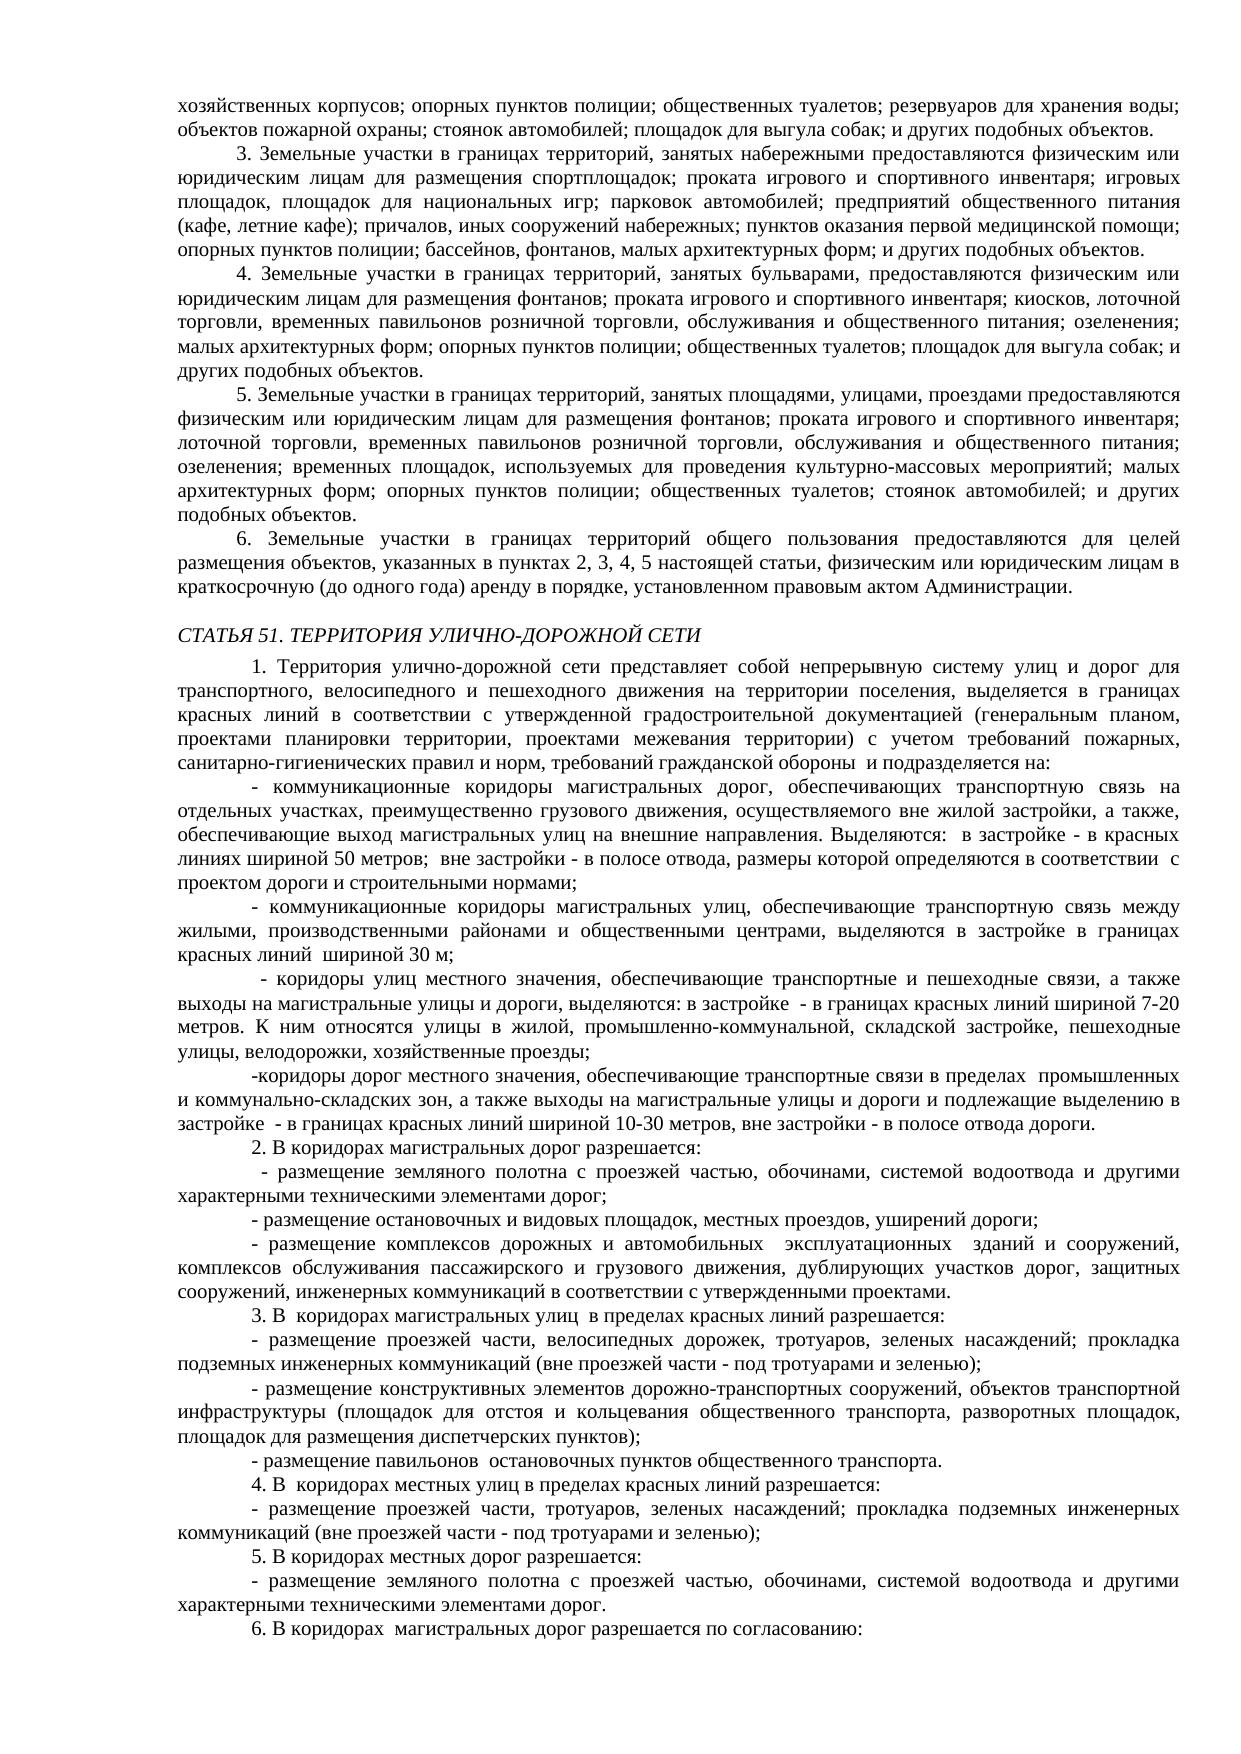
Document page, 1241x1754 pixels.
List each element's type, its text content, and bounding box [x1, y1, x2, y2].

text 4. Земельные участки в границах территорий, занятых бульварами, предоставляются физическим или юридическим лицам для размещения фонтанов; проката игрового и спортивного инвентаря; киосков, лоточной торговли, временных павильонов розничной торговли, обслуживания и общественного питания; озеленения; малых архитектурных форм; опорных пунктов полиции; общественных туалетов; площадок для выгула собак; и других подобных объектов. [177, 261, 1181, 382]
text 2. В коридорах магистральных дорог разрешается: [177, 1135, 1181, 1159]
text 6. В коридорах магистральных дорог разрешается по согласованию: [177, 1616, 1181, 1640]
text 6. Земельные участки в границах территорий общего пользования предоставляются для целей размещения объектов, указанных в пунктах 2, 3, 4, 5 настоящей статьи, физическим или юридическим лицам в краткосрочную (до одного года) аренду в порядке, установленном правовым актом Администрации. [177, 526, 1181, 598]
text - размещение земляного полотна с проезжей частью, обочинами, системой водоотвода и другими характерными техническими элементами дорог; [177, 1159, 1181, 1207]
text - коммуникационные коридоры магистральных дорог, обеспечивающих транспортную связь на отдельных участках, преимущественно грузового движения, осуществляемого вне жилой застройки, а также, обеспечивающие выход магистральных улиц на внешние направления. Выделяются: в застройке - в красных линиях шириной 50 метров; вне застройки - в полосе отвода, размеры которой определяются в соответствии с проектом дороги и строительными нормами; [177, 774, 1181, 894]
text - размещение земляного полотна с проезжей частью, обочинами, системой водоотвода и другими характерными техническими элементами дорог. [177, 1568, 1181, 1616]
text 5. В коридорах местных дорог разрешается: [177, 1544, 1181, 1568]
text 5. Земельные участки в границах территорий, занятых площадями, улицами, проездами предоставляются физическим или юридическим лицам для размещения фонтанов; проката игрового и спортивного инвентаря; лоточной торговли, временных павильонов розничной торговли, обслуживания и общественного питания; озеленения; временных площадок, используемых для проведения культурно-массовых мероприятий; малых архитектурных форм; опорных пунктов полиции; общественных туалетов; стоянок автомобилей; и других подобных объектов. [177, 382, 1181, 526]
text - размещение павильонов остановочных пунктов общественного транспорта. [177, 1448, 1181, 1472]
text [177, 93, 1181, 141]
text - размещение комплексов дорожных и автомобильных эксплуатационных зданий и сооружений, комплексов обслуживания пассажирского и грузового движения, дублирующих участков дорог, защитных сооружений, инженерных коммуникаций в соответствии с утвержденными проектами. [177, 1231, 1181, 1303]
text - размещение проезжей части, велосипедных дорожек, тротуаров, зеленых насаждений; прокладка подземных инженерных коммуникаций (вне проезжей части - под тротуарами и зеленью); [177, 1327, 1181, 1375]
text - размещение проезжей части, тротуаров, зеленых насаждений; прокладка подземных инженерных коммуникаций (вне проезжей части - под тротуарами и зеленью); [177, 1496, 1181, 1544]
text 3. В коридорах магистральных улиц в пределах красных линий разрешается: [177, 1303, 1181, 1327]
text 3. Земельные участки в границах территорий, занятых набережными предоставляются физическим или юридическим лицам для размещения спортплощадок; проката игрового и спортивного инвентаря; игровых площадок, площадок для национальных игр; парковок автомобилей; предприятий общественного питания (кафе, летние кафе); причалов, иных сооружений набережных; пунктов оказания первой медицинской помощи; опорных пунктов полиции; бассейнов, фонтанов, малых архитектурных форм; и других подобных объектов. [177, 141, 1181, 261]
text -коридоры дорог местного значения, обеспечивающие транспортные связи в пределах промышленных и коммунально-складских зон, а также выходы на магистральные улицы и дороги и подлежащие выделению в застройке - в границах красных линий шириной 10-30 метров, вне застройки - в полосе отвода дороги. [177, 1063, 1181, 1135]
text - коммуникационные коридоры магистральных улиц, обеспечивающие транспортную связь между жилыми, производственными районами и общественными центрами, выделяются в застройке в границах красных линий шириной 30 м; [177, 894, 1181, 966]
text - размещение остановочных и видовых площадок, местных проездов, уширений дороги; [177, 1207, 1181, 1231]
text - коридоры улиц местного значения, обеспечивающие транспортные и пешеходные связи, а также выходы на магистральные улицы и дороги, выделяются: в застройке - в границах красных линий шириной 7-20 метров. К ним относятся улицы в жилой, промышленно-коммунальной, складской застройке, пешеходные улицы, велодорожки, хозяйственные проезды; [177, 966, 1181, 1063]
text Статья 51. Территория улично-дорожной сети [177, 623, 1181, 647]
text 1. Территория улично-дорожной сети представляет собой непрерывную систему улиц и дорог для транспортного, велосипедного и пешеходного движения на территории поселения, выделяется в границах красных линий в соответствии с утвержденной градостроительной документацией (генеральным планом, проектами планировки территории, проектами межевания территории) с учетом требований пожарных, санитарно-гигиенических правил и норм, требований гражданской обороны и подразделяется на: [177, 653, 1181, 774]
text 4. В коридорах местных улиц в пределах красных линий разрешается: [177, 1472, 1181, 1496]
text - размещение конструктивных элементов дорожно-транспортных сооружений, объектов транспортной инфраструктуры (площадок для отстоя и кольцевания общественного транспорта, разворотных площадок, площадок для размещения диспетчерских пунктов); [177, 1375, 1181, 1448]
